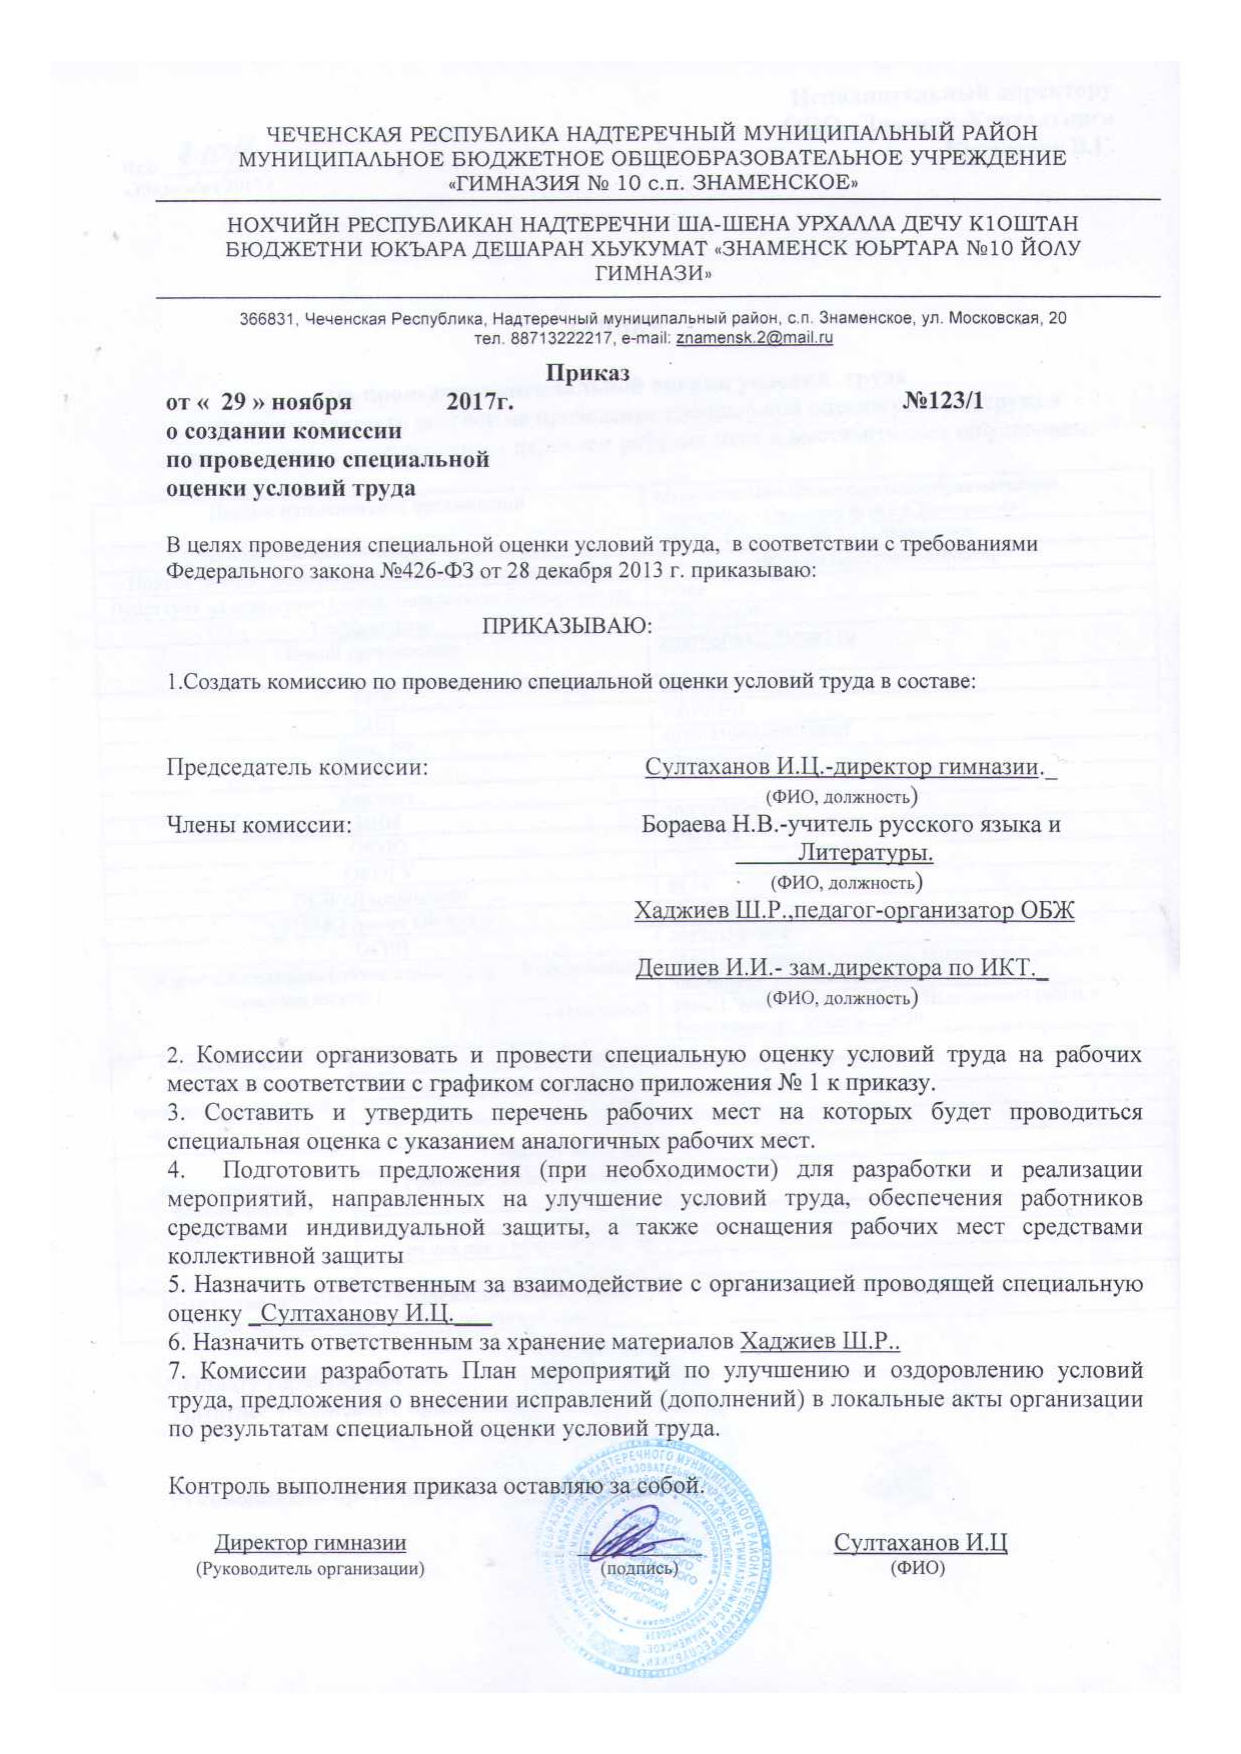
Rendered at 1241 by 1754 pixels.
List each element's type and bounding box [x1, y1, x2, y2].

picture [50, 61, 1192, 1693]
